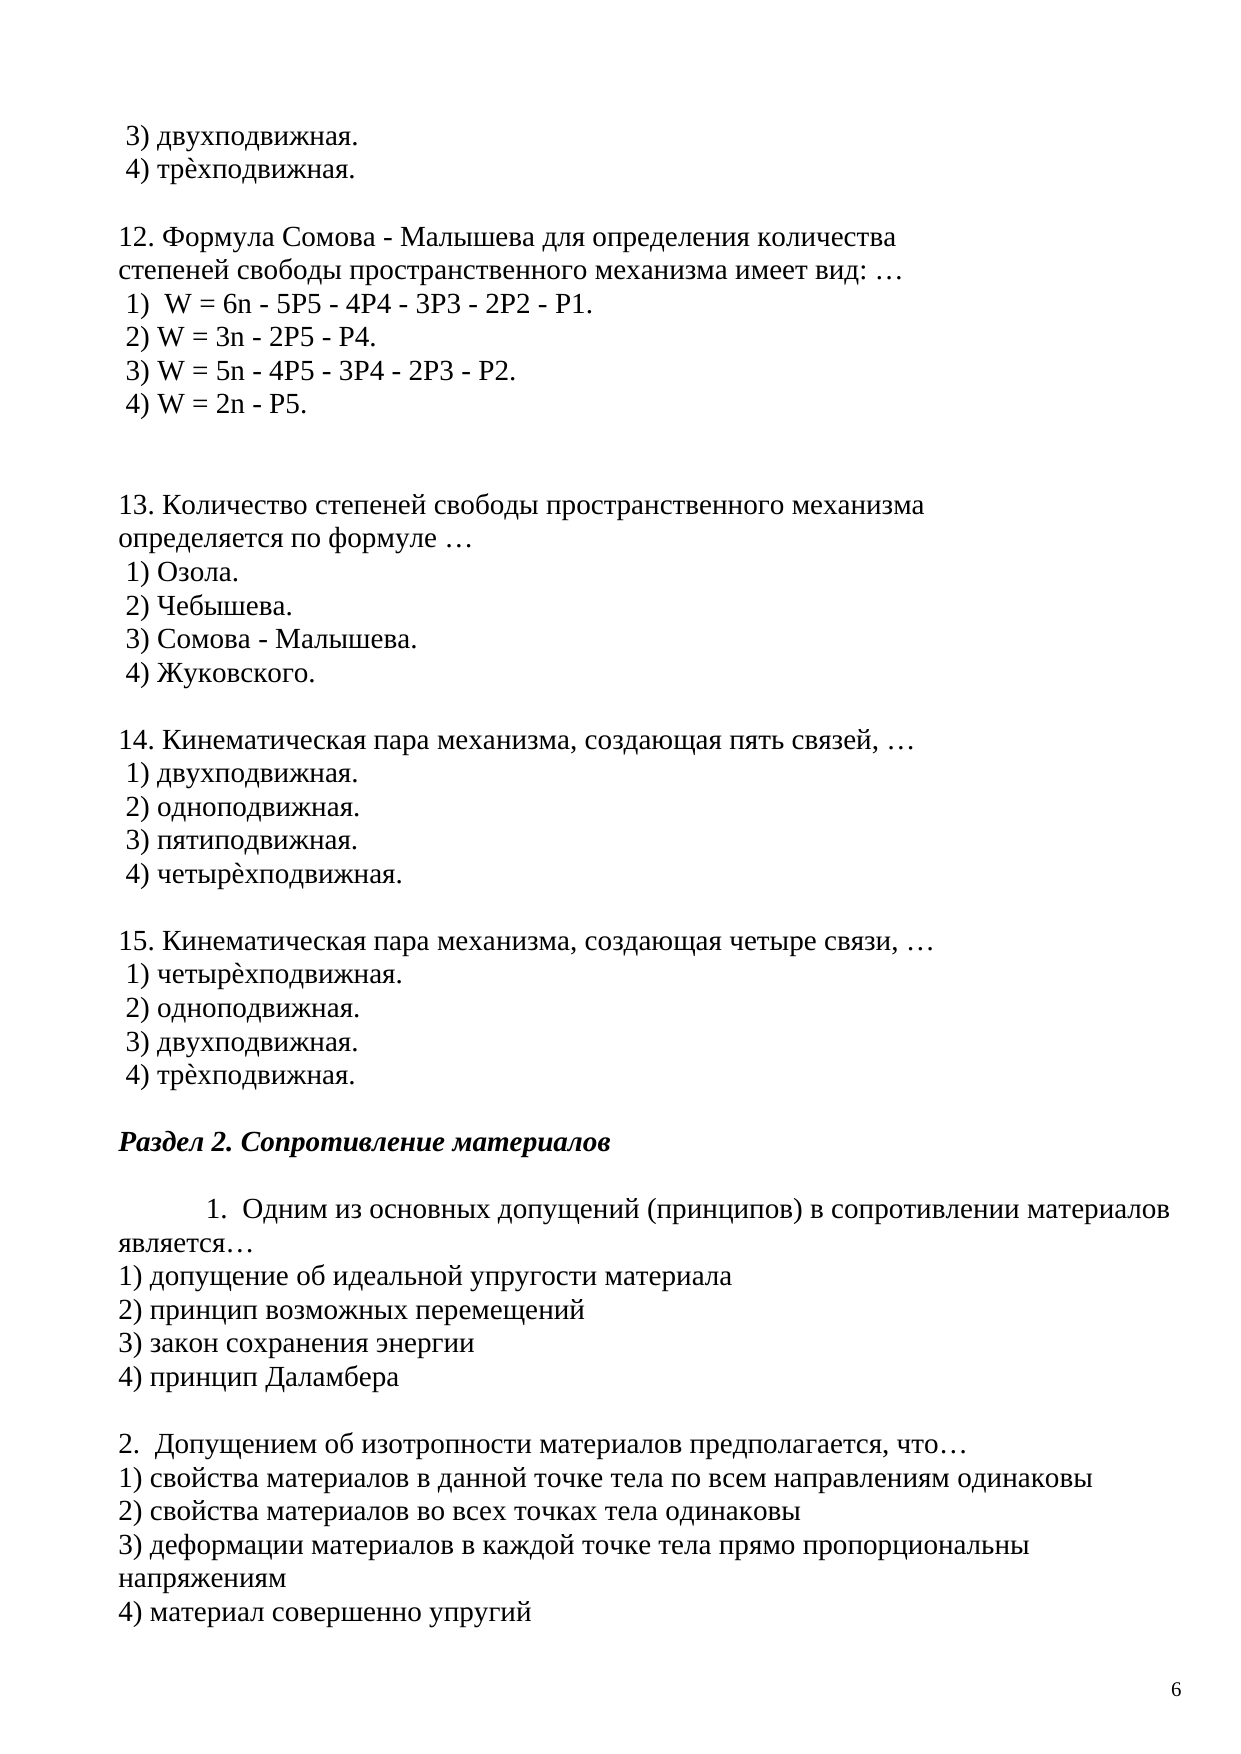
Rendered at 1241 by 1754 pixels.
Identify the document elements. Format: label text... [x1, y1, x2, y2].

text 13. Количество степеней свободы пространственного механизма [118, 487, 1181, 521]
text 3) двухподвижная. [118, 118, 1181, 152]
text 12. Формула Сомова - Малышева для определения количества [118, 219, 1181, 252]
text определяется по формуле … [118, 521, 1181, 554]
text 4) принцип Даламбера [118, 1359, 1181, 1393]
text 3) Сомова - Малышева. [118, 621, 1181, 655]
text 3) W = 5n - 4P5 - 3P4 - 2P3 - P2. [118, 353, 1181, 386]
text 2) принцип возможных перемещений [118, 1292, 1181, 1326]
text 1) двухподвижная. [118, 755, 1181, 789]
text 3) пятиподвижная. [118, 822, 1181, 856]
text 14. Кинематическая пара механизма, создающая пять связей, … [118, 722, 1181, 755]
text 1) W = 6n - 5P5 - 4P4 - 3P3 - 2P2 - P1. [118, 286, 1181, 319]
text 15. Кинематическая пара механизма, создающая четыре связи, … [118, 923, 1181, 957]
text 1) допущение об идеальной упругости материала [118, 1258, 1181, 1292]
text 2) одноподвижная. [118, 990, 1181, 1024]
text 3) деформации материалов в каждой точке тела прямо пропорциональны напряжениям [118, 1527, 1181, 1594]
text 2) W = 3n - 2P5 - P4. [118, 319, 1181, 353]
text 3) закон сохранения энергии [118, 1326, 1181, 1359]
text 1. Одним из основных допущений (принципов) в сопротивлении материалов является… [118, 1191, 1181, 1258]
text 1) Озола. [118, 554, 1181, 588]
text 4) материал совершенно упругий [118, 1594, 1181, 1627]
text 1) свойства материалов в данной точке тела по всем направлениям одинаковы [118, 1460, 1181, 1493]
text 4) Жуковского. [118, 655, 1181, 688]
text 3) двухподвижная. [118, 1024, 1181, 1057]
text 2) свойства материалов во всех точках тела одинаковы [118, 1493, 1181, 1527]
text 2) одноподвижная. [118, 789, 1181, 822]
text 4) трѐхподвижная. [118, 1057, 1181, 1091]
text 4) W = 2n - P5. [118, 386, 1181, 420]
text Раздел 2. Сопротивление материалов [118, 1124, 1181, 1158]
text 4) трѐхподвижная. [118, 152, 1181, 185]
text 4) четырѐхподвижная. [118, 856, 1181, 889]
text степеней свободы пространственного механизма имеет вид: … [118, 252, 1181, 286]
text 2. Допущением об изотропности материалов предполагается, что… [118, 1426, 1181, 1460]
text 1) четырѐхподвижная. [118, 957, 1181, 990]
text 2) Чебышева. [118, 588, 1181, 621]
